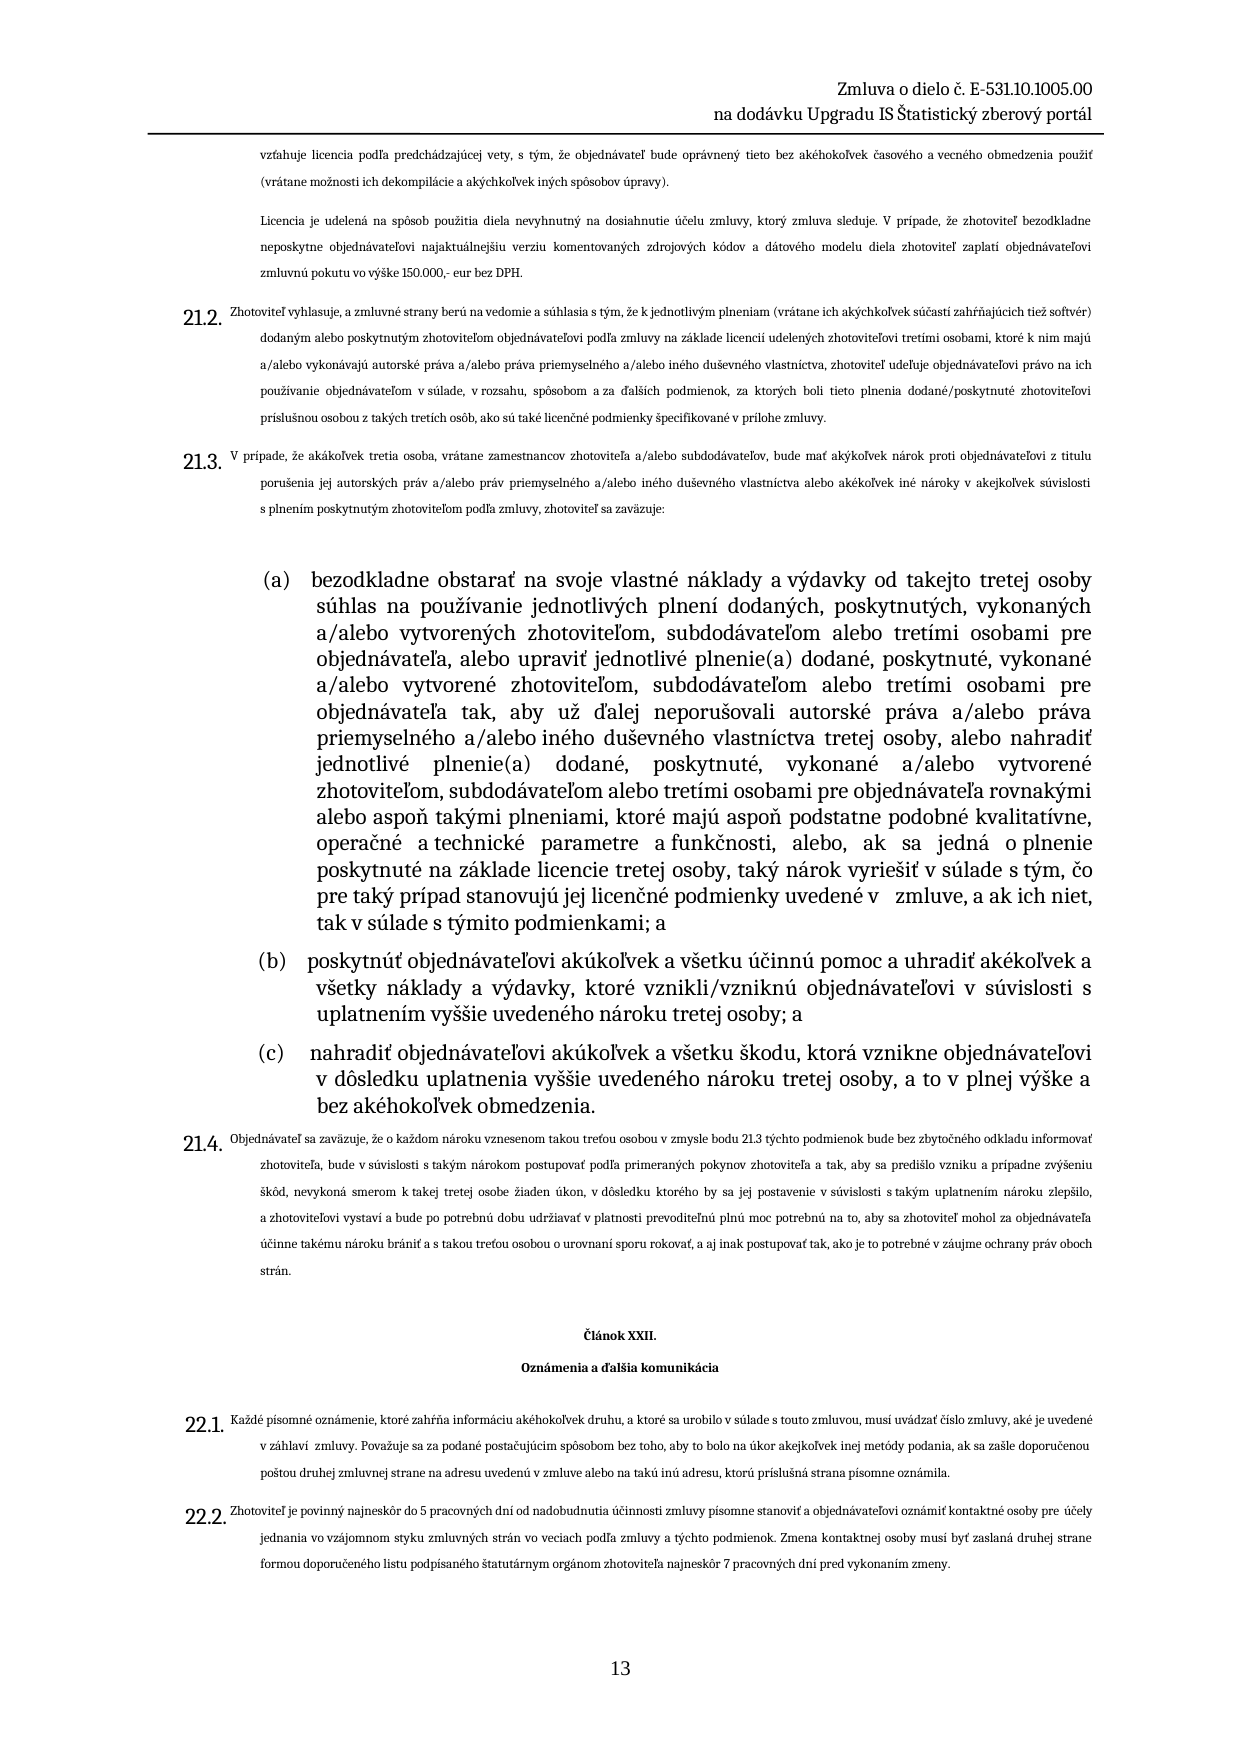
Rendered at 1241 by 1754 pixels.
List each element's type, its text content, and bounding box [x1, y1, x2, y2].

text (b) poskytnúť objednávateľovi akúkoľvek a všetku účinnú pomoc a uhradiť akékoľvek a všetky náklady a výdavky, ktoré vznikli/vzniknú objednávateľovi v súvislosti s uplatnením vyššie uvedeného nároku tretej osoby; a [257, 948, 1092, 1027]
subtitle Zhotoviteľ je povinný najneskôr do 5 pracovných dní od nadobudnutia účinnosti zmluvy písomne stanoviť a objednávateľovi oznámiť kontaktné osoby pre účely jednania vo vzájomnom styku zmluvných strán vo veciach podľa zmluvy a týchto podmienok. Zmena kontaktnej osoby musí byť zaslaná druhej strane formou doporučeného listu podpísaného štatutárnym orgánom zhotoviteľa najneskôr 7 pracovných dní pred vykonaním zmeny. [185, 1504, 1092, 1583]
subtitle Zhotoviteľ vyhlasuje, a zmluvné strany berú na vedomie a súhlasia s tým, že k jednotlivým plneniam (vrátane ich akýchkoľvek súčastí zahŕňajúcich tiež softvér) dodaným alebo poskytnutým zhotoviteľom objednávateľovi podľa zmluvy na základe licencií udelených zhotoviteľovi tretími osobami, ktoré k nim majú a/alebo vykonávajú autorské práva a/alebo práva priemyselného a/alebo iného duševného vlastníctva, zhotoviteľ udeľuje objednávateľovi právo na ich používanie objednávateľom v súlade, v rozsahu, spôsobom a za ďalších podmienok, za ktorých boli tieto plnenia dodané/poskytnuté zhotoviteľovi príslušnou osobou z takých tretích osôb, ako sú také licenčné podmienky špecifikované v prílohe zmluvy. [183, 304, 1092, 436]
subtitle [185, 148, 1092, 200]
subtitle Oznámenia a ďalšia komunikácia [148, 1361, 1092, 1387]
text (c) nahradiť objednávateľovi akúkoľvek a všetku škodu, ktorá vznikne objednávateľovi v dôsledku uplatnenia vyššie uvedeného nároku tretej osoby, a to v plnej výške a bez akéhokoľvek obmedzenia. [257, 1040, 1092, 1119]
subtitle Každé písomné oznámenie, ktoré zahŕňa informáciu akéhokoľvek druhu, a ktoré sa urobilo v súlade s touto zmluvou, musí uvádzať číslo zmluvy, aké je uvedené v záhlaví zmluvy. Považuje sa za podané postačujúcim spôsobom bez toho, aby to bolo na úkor akejkoľvek inej metódy podania, ak sa zašle doporučenou poštou druhej zmluvnej strane na adresu uvedenú v zmluve alebo na takú inú adresu, ktorú príslušná strana písomne oznámila. [185, 1412, 1092, 1491]
subtitle Článok XXII. [148, 1328, 1092, 1354]
subtitle Objednávateľ sa zaväzuje, že o každom nároku vznesenom takou treťou osobou v zmysle bodu 21.3 týchto podmienok bude bez zbytočného odkladu informovať zhotoviteľa, bude v súvislosti s takým nárokom postupovať podľa primeraných pokynov zhotoviteľa a tak, aby sa predišlo vzniku a prípadne zvýšeniu škôd, nevykoná smerom k takej tretej osobe žiaden úkon, v dôsledku ktorého by sa jej postavenie v súvislosti s takým uplatnením nároku zlepšilo, a zhotoviteľovi vystaví a bude po potrebnú dobu udržiavať v platnosti prevoditeľnú plnú moc potrebnú na to, aby sa zhotoviteľ mohol za objednávateľa účinne takému nároku brániť a s takou treťou osobou o urovnaní sporu rokovať, a aj inak postupovať tak, ako je to potrebné v záujme ochrany práv oboch strán. [183, 1131, 1092, 1289]
subtitle V prípade, že akákoľvek tretia osoba, vrátane zamestnancov zhotoviteľa a/alebo subdodávateľov, bude mať akýkoľvek nárok proti objednávateľovi z titulu porušenia jej autorských práv a/alebo práv priemyselného a/alebo iného duševného vlastníctva alebo akékoľvek iné nároky v akejkoľvek súvislosti s plnením poskytnutým zhotoviteľom podľa zmluvy, zhotoviteľ sa zaväzuje: [183, 449, 1092, 528]
subtitle Licencia je udelená na spôsob použitia diela nevyhnutný na dosiahnutie účelu zmluvy, ktorý zmluva sleduje. V prípade, že zhotoviteľ bezodkladne neposkytne objednávateľovi najaktuálnejšiu verziu komentovaných zdrojových kódov a dátového modelu diela zhotoviteľ zaplatí objednávateľovi zmluvnú pokutu vo výške 150.000,- eur bez DPH. [260, 213, 1092, 292]
text (a) bezodkladne obstarať na svoje vlastné náklady a výdavky od takejto tretej osoby súhlas na používanie jednotlivých plnení dodaných, poskytnutých, vykonaných a/alebo vytvorených zhotoviteľom, subdodávateľom alebo tretími osobami pre objednávateľa, alebo upraviť jednotlivé plnenie(a) dodané, poskytnuté, vykonané a/alebo vytvorené zhotoviteľom, subdodávateľom alebo tretími osobami pre objednávateľa tak, aby už ďalej neporušovali autorské práva a/alebo práva priemyselného a/alebo iného duševného vlastníctva tretej osoby, alebo nahradiť jednotlivé plnenie(a) dodané, poskytnuté, vykonané a/alebo vytvorené zhotoviteľom, subdodávateľom alebo tretími osobami pre objednávateľa rovnakými alebo aspoň takými plneniami, ktoré majú aspoň podstatne podobné kvalitatívne, operačné a technické parametre a funkčnosti, alebo, ak sa jedná o plnenie poskytnuté na základe licencie tretej osoby, taký nárok vyriešiť v súlade s tým, čo pre taký prípad stanovujú jej licenčné podmienky uvedené v zmluve, a ak ich niet, tak v súlade s týmito podmienkami; a [257, 567, 1092, 936]
